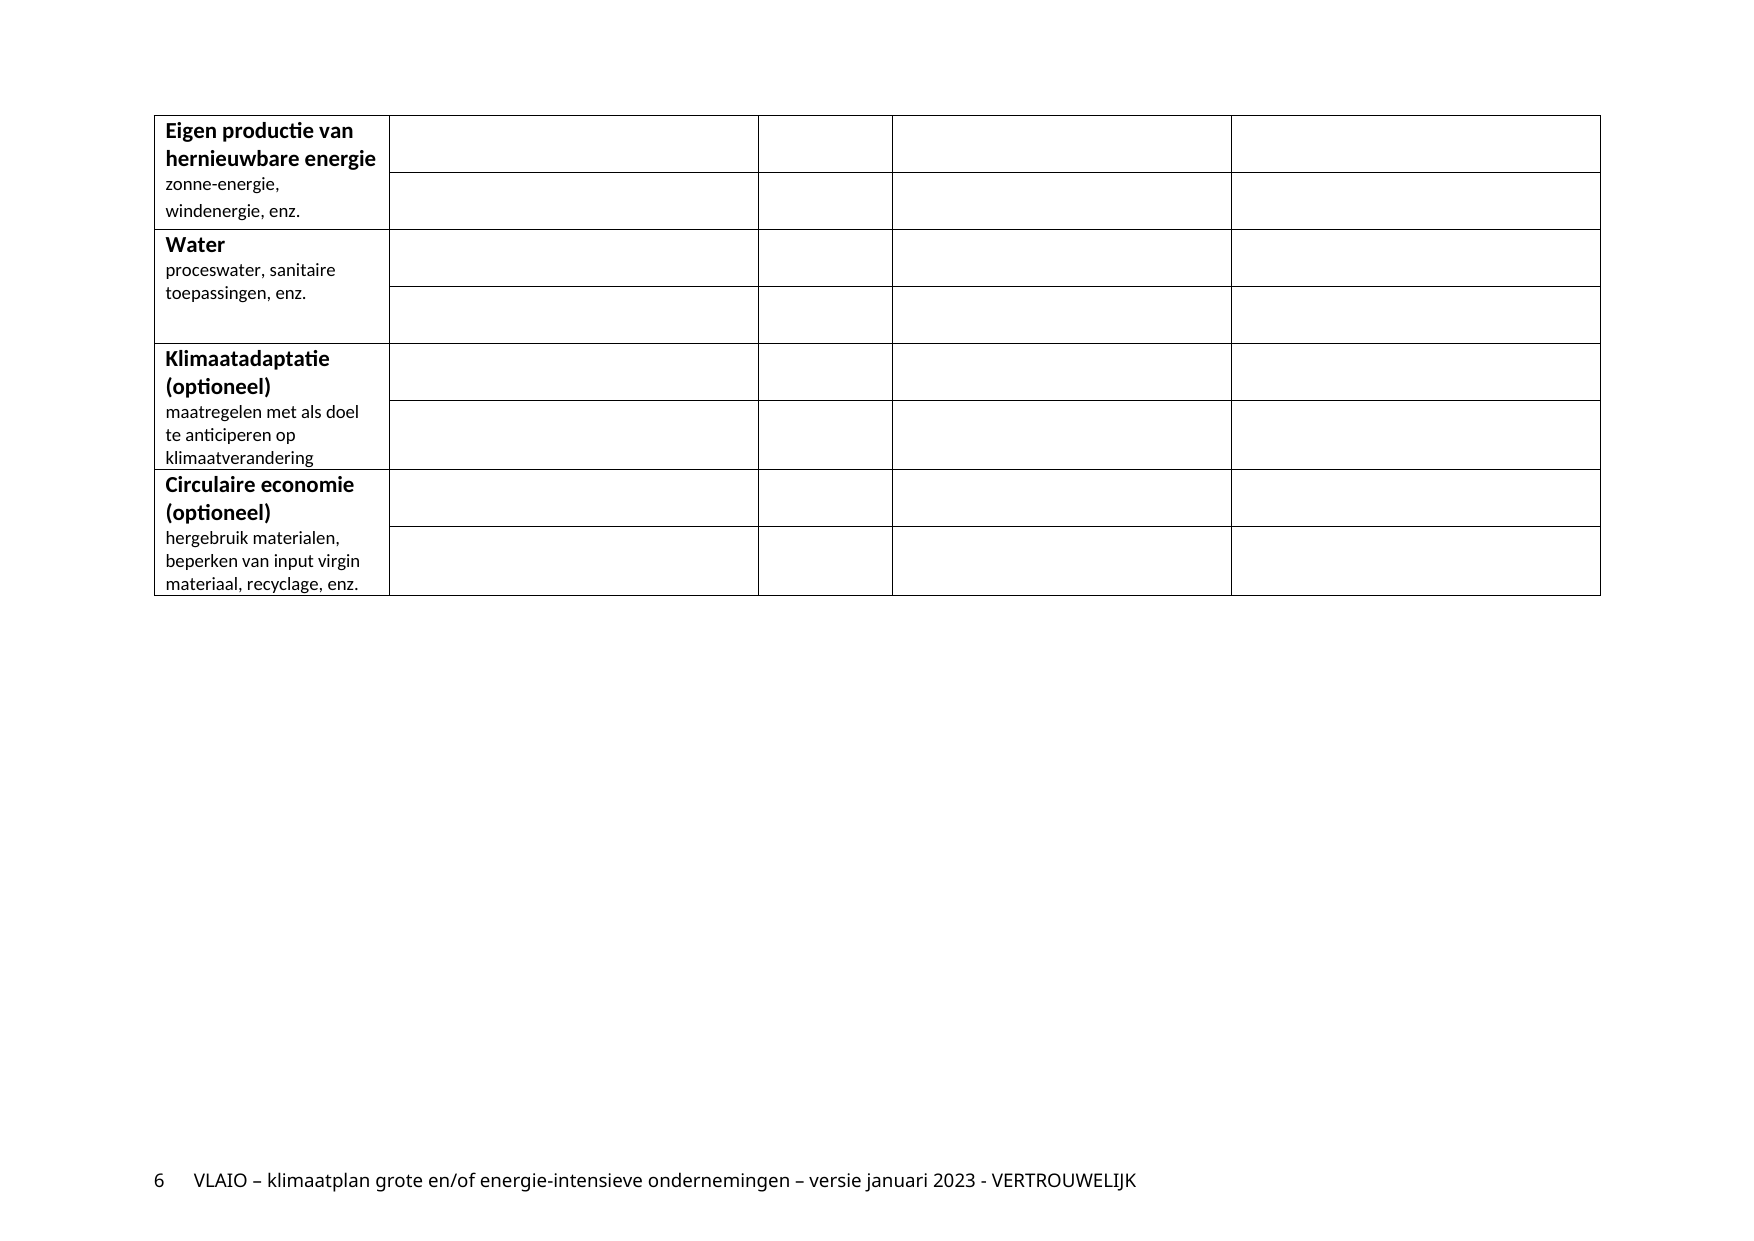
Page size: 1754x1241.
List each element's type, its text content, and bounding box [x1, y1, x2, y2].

table_cell [1232, 470, 1600, 526]
table_cell [1232, 527, 1600, 595]
table_cell [893, 173, 1231, 229]
table_cell [390, 401, 758, 469]
table_cell [759, 344, 892, 400]
table_cell [759, 173, 892, 229]
table_cell [893, 287, 1231, 343]
table_cell [1232, 287, 1600, 343]
table_cell Circulaire economie (optioneel) hergebruik materialen, beperken van input virgin materiaal, recyclage, enz. [155, 470, 389, 595]
table_cell [390, 230, 758, 286]
table_cell [1232, 230, 1600, 286]
table_cell [390, 470, 758, 526]
table_header [893, 116, 1231, 172]
table_cell [390, 173, 758, 229]
table_cell Water proceswater, sanitaire toepassingen, enz. [155, 230, 389, 343]
table_header [390, 116, 758, 172]
table_cell [893, 230, 1231, 286]
table_cell [893, 527, 1231, 595]
table_cell [1232, 173, 1600, 229]
table_cell [759, 287, 892, 343]
table_cell [893, 470, 1231, 526]
table_cell [759, 401, 892, 469]
table_cell [893, 401, 1231, 469]
table_cell [893, 344, 1231, 400]
table_cell [759, 470, 892, 526]
table_cell [759, 230, 892, 286]
table_cell [390, 287, 758, 343]
table_cell [390, 527, 758, 595]
table_cell Klimaatadaptatie (optioneel) maatregelen met als doel te anticiperen op klimaatverandering [155, 344, 389, 469]
table_cell [1232, 401, 1600, 469]
table_header [759, 116, 892, 172]
table_cell [759, 527, 892, 595]
table_header [1232, 116, 1600, 172]
table_cell [1232, 344, 1600, 400]
table_header Eigen productie van hernieuwbare energie zonne-energie, windenergie, enz. [155, 116, 389, 229]
table_cell [390, 344, 758, 400]
